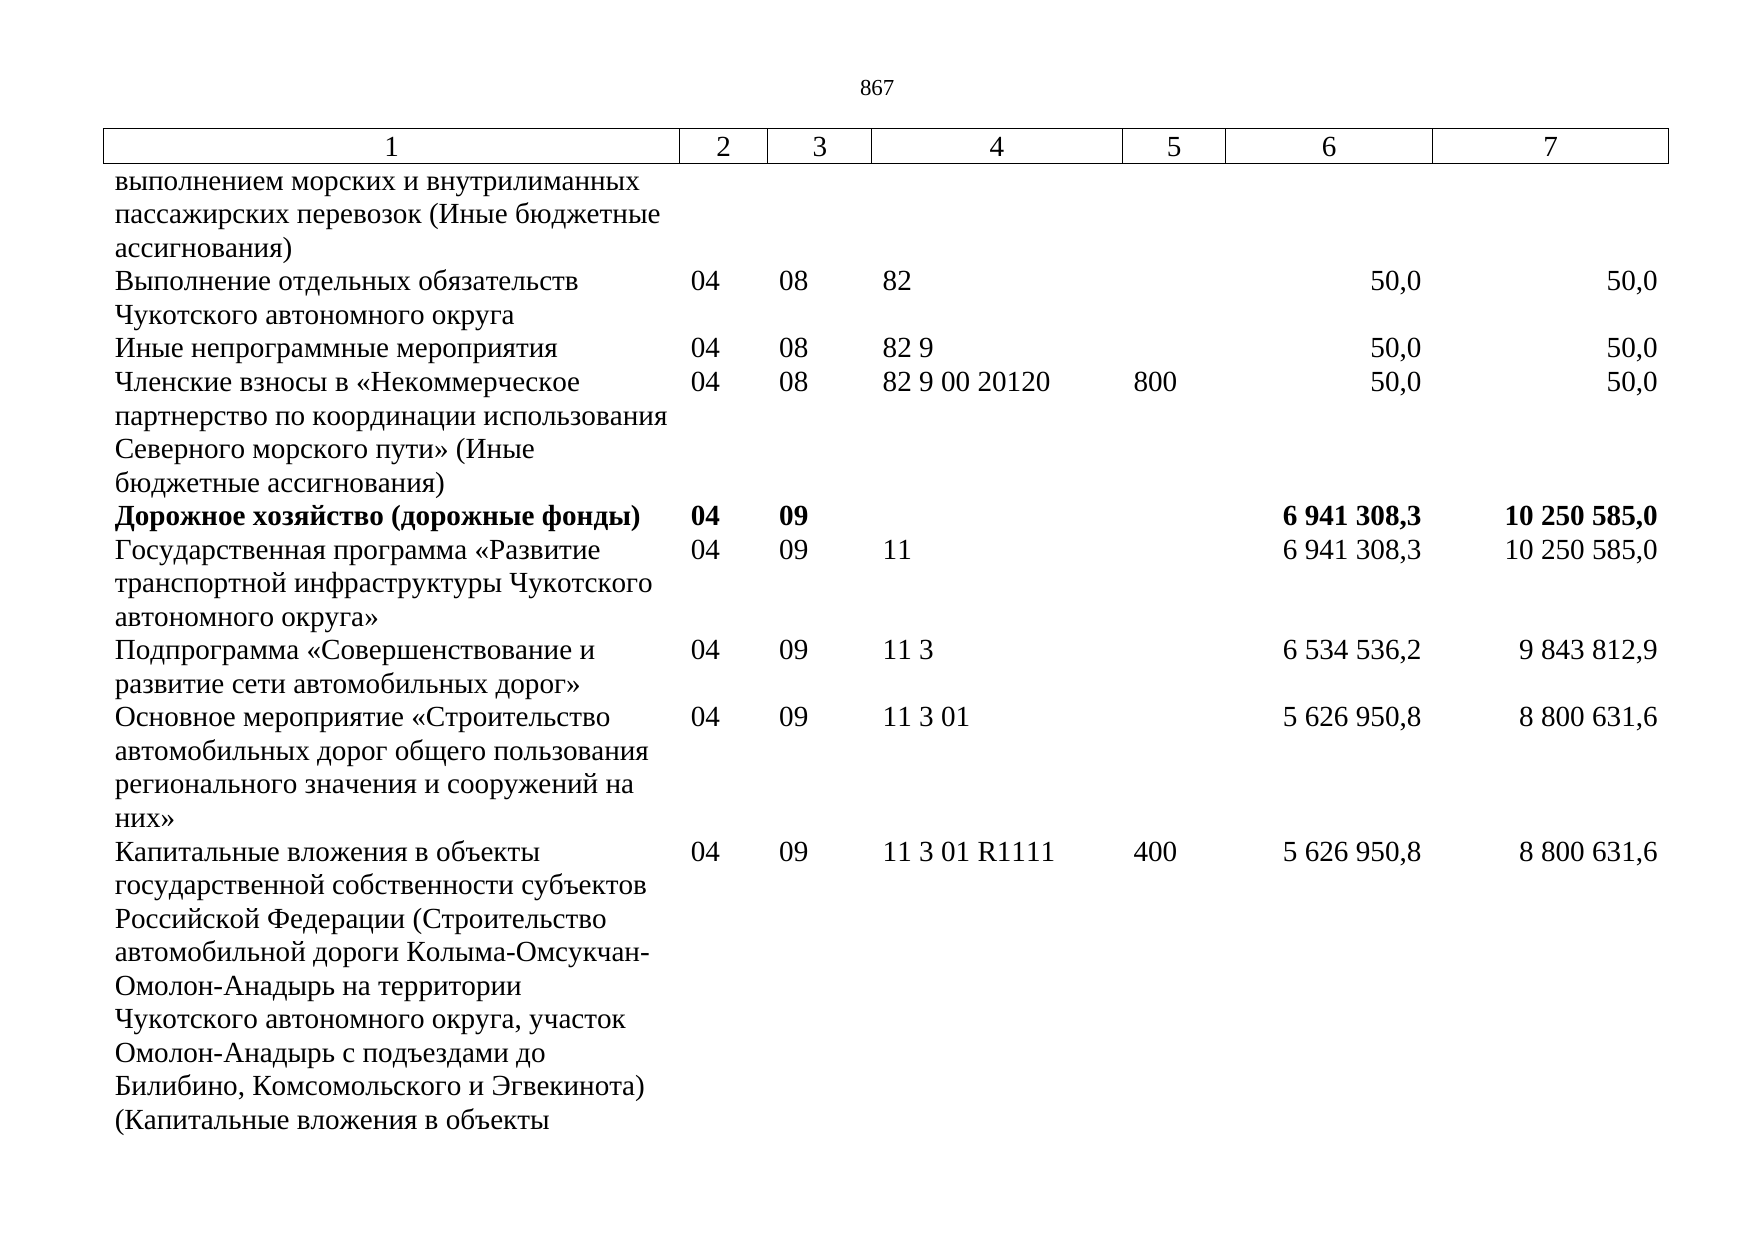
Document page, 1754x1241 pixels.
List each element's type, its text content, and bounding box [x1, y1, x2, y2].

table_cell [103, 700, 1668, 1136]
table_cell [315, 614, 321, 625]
table_header 6 [1226, 129, 1432, 163]
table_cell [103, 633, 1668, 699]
table_header 3 [768, 129, 871, 163]
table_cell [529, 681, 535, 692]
table_header 5 [1123, 129, 1225, 163]
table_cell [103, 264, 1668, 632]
table_header 4 [872, 129, 1122, 163]
table_header 1 [104, 129, 679, 163]
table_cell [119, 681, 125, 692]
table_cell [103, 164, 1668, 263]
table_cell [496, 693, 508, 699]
table_header 7 [1433, 129, 1668, 163]
table_header 2 [680, 129, 767, 163]
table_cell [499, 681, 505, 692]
